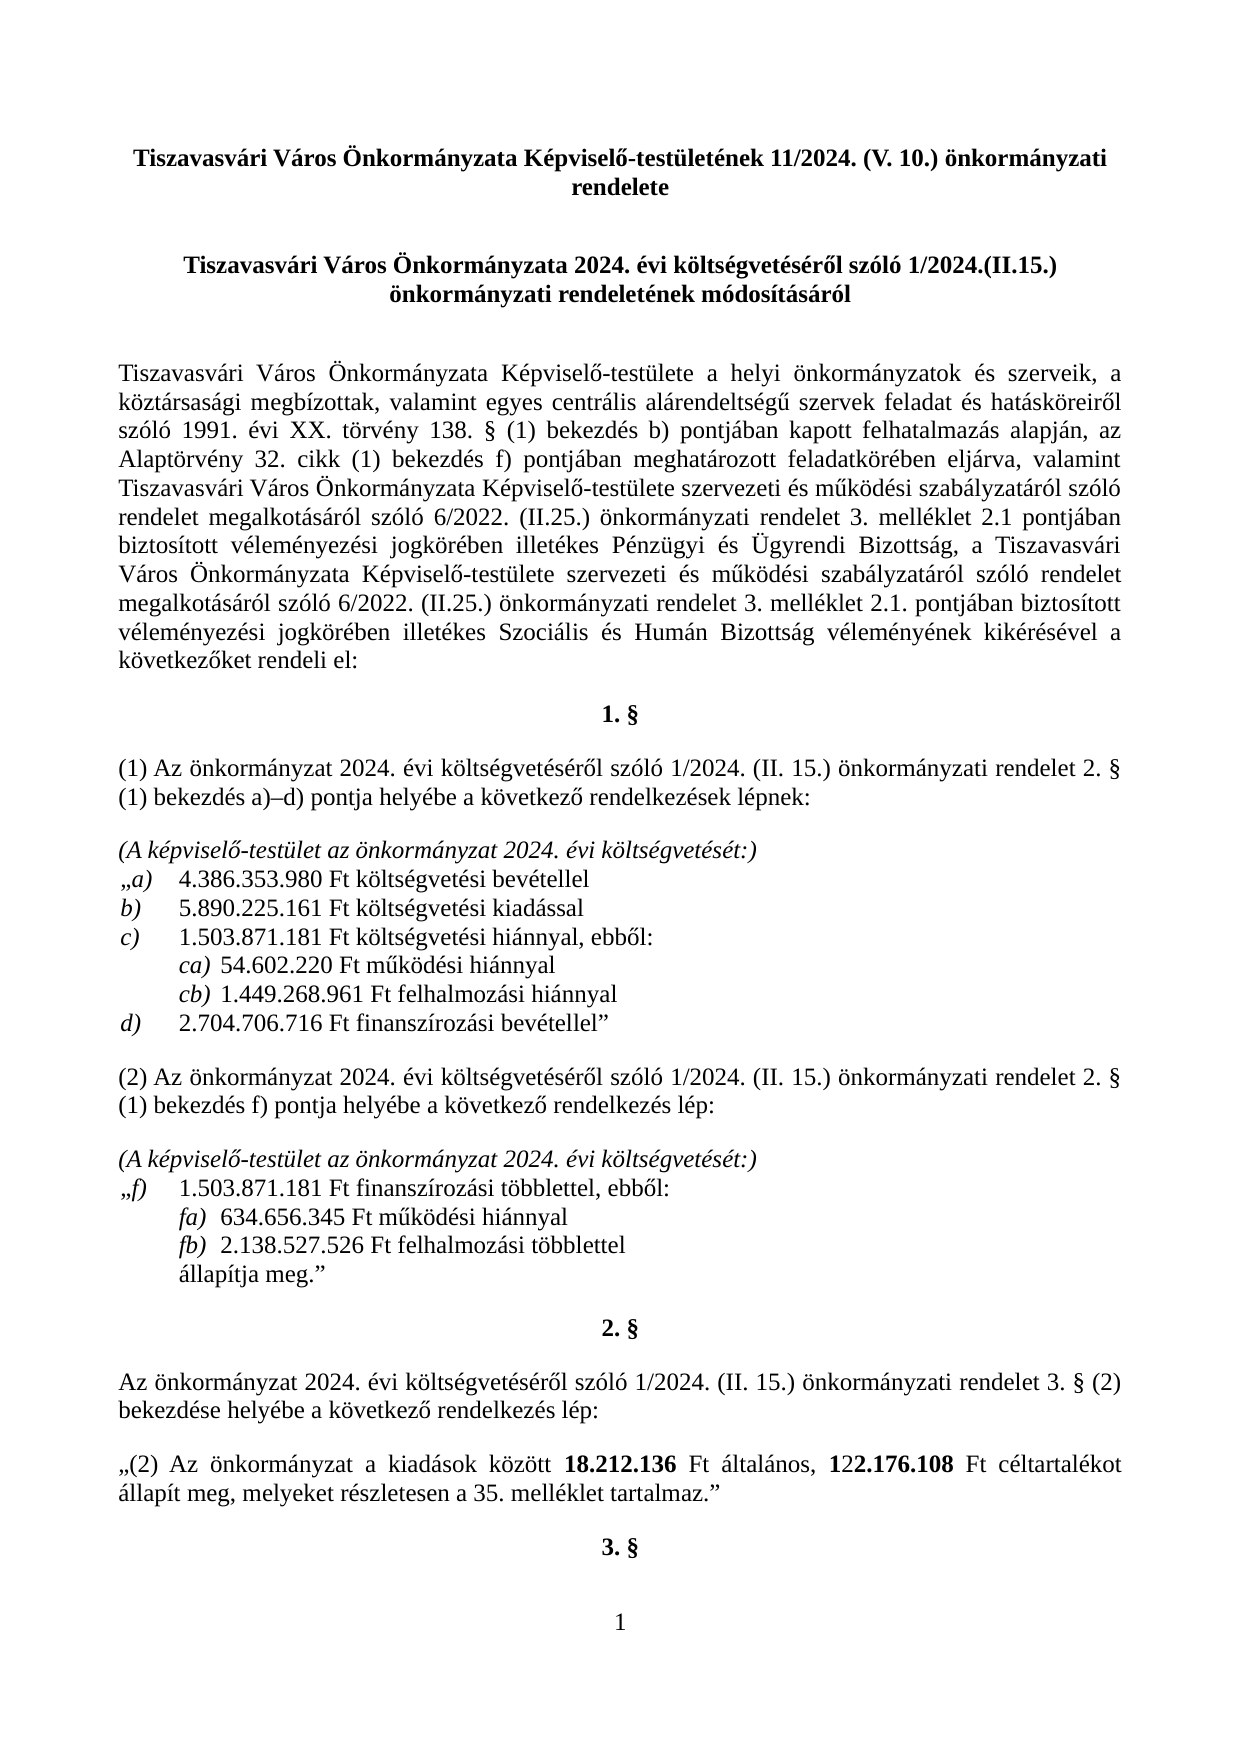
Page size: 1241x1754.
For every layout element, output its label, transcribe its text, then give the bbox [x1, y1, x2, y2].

text állapítja meg.” [178, 1259, 1122, 1288]
text b) 5.890.225.161 Ft költségvetési kiadással [120, 893, 1122, 922]
text „f) 1.503.871.181 Ft finanszírozási többlettel, ebből: [120, 1173, 1122, 1202]
text cb) 1.449.268.961 Ft felhalmozási hiánnyal [178, 979, 1122, 1008]
text (A képviselő-testület az önkormányzat 2024. évi költségvetését:) [118, 1144, 1122, 1173]
text Tiszavasvári Város Önkormányzata 2024. évi költségvetéséről szóló 1/2024.(II.15.) önkormányzati rendeletének módosításáról [118, 251, 1122, 308]
text 2. § [118, 1313, 1122, 1342]
text (2) Az önkormányzat 2024. évi költségvetéséről szóló 1/2024. (II. 15.) önkormányzati rendelet 2. § (1) bekezdés f) pontja helyébe a következő rendelkezés lép: [118, 1062, 1122, 1119]
text ca) 54.602.220 Ft működési hiánnyal [178, 951, 1122, 979]
text (1) Az önkormányzat 2024. évi költségvetéséről szóló 1/2024. (II. 15.) önkormányzati rendelet 2. § (1) bekezdés a)–d) pontja helyébe a következő rendelkezések lépnek: [118, 753, 1122, 811]
text (A képviselő-testület az önkormányzat 2024. évi költségvetését:) [118, 836, 1122, 864]
text c) 1.503.871.181 Ft költségvetési hiánnyal, ebből: [120, 922, 1122, 951]
text fb) 2.138.527.526 Ft felhalmozási többlettel [178, 1231, 1122, 1259]
text Az önkormányzat 2024. évi költségvetéséről szóló 1/2024. (II. 15.) önkormányzati rendelet 3. § (2) bekezdése helyébe a következő rendelkezés lép: [118, 1367, 1122, 1424]
text 3. § [118, 1532, 1122, 1561]
text Tiszavasvári Város Önkormányzata Képviselő-testületének 11/2024. (V. 10.) önkormányzati rendelete [118, 143, 1122, 201]
text „(2) Az önkormányzat a kiadások között 18.212.136 Ft általános, 122.176.108 Ft céltartalékot állapít meg, melyeket részletesen a 35. melléklet tartalmaz.” [118, 1449, 1122, 1507]
text „a) 4.386.353.980 Ft költségvetési bevétellel [120, 864, 1122, 893]
text fa) 634.656.345 Ft működési hiánnyal [178, 1202, 1122, 1231]
text 1. § [118, 699, 1122, 728]
text Tiszavasvári Város Önkormányzata Képviselő-testülete a helyi önkormányzatok és szerveik, a köztársasági megbízottak, valamint egyes centrális alárendeltségű szervek feladat és hatásköreiről szóló 1991. évi XX. törvény 138. § (1) bekezdés b) pontjában kapott felhatalmazás alapján, az Alaptörvény 32. cikk (1) bekezdés f) pontjában meghatározott feladatkörében eljárva, valamint Tiszavasvári Város Önkormányzata Képviselő-testülete szervezeti és működési szabályzatáról szóló rendelet megalkotásáról szóló 6/2022. (II.25.) önkormányzati rendelet 3. melléklet 2.1 pontjában biztosított véleményezési jogkörében illetékes Pénzügyi és Ügyrendi Bizottság, a Tiszavasvári Város Önkormányzata Képviselő-testülete szervezeti és működési szabályzatáról szóló rendelet megalkotásáról szóló 6/2022. (II.25.) önkormányzati rendelet 3. melléklet 2.1. pontjában biztosított véleményezési jogkörében illetékes Szociális és Humán Bizottság véleményének kikérésével a következőket rendeli el: [118, 358, 1122, 674]
text d) 2.704.706.716 Ft finanszírozási bevétellel” [120, 1008, 1122, 1037]
